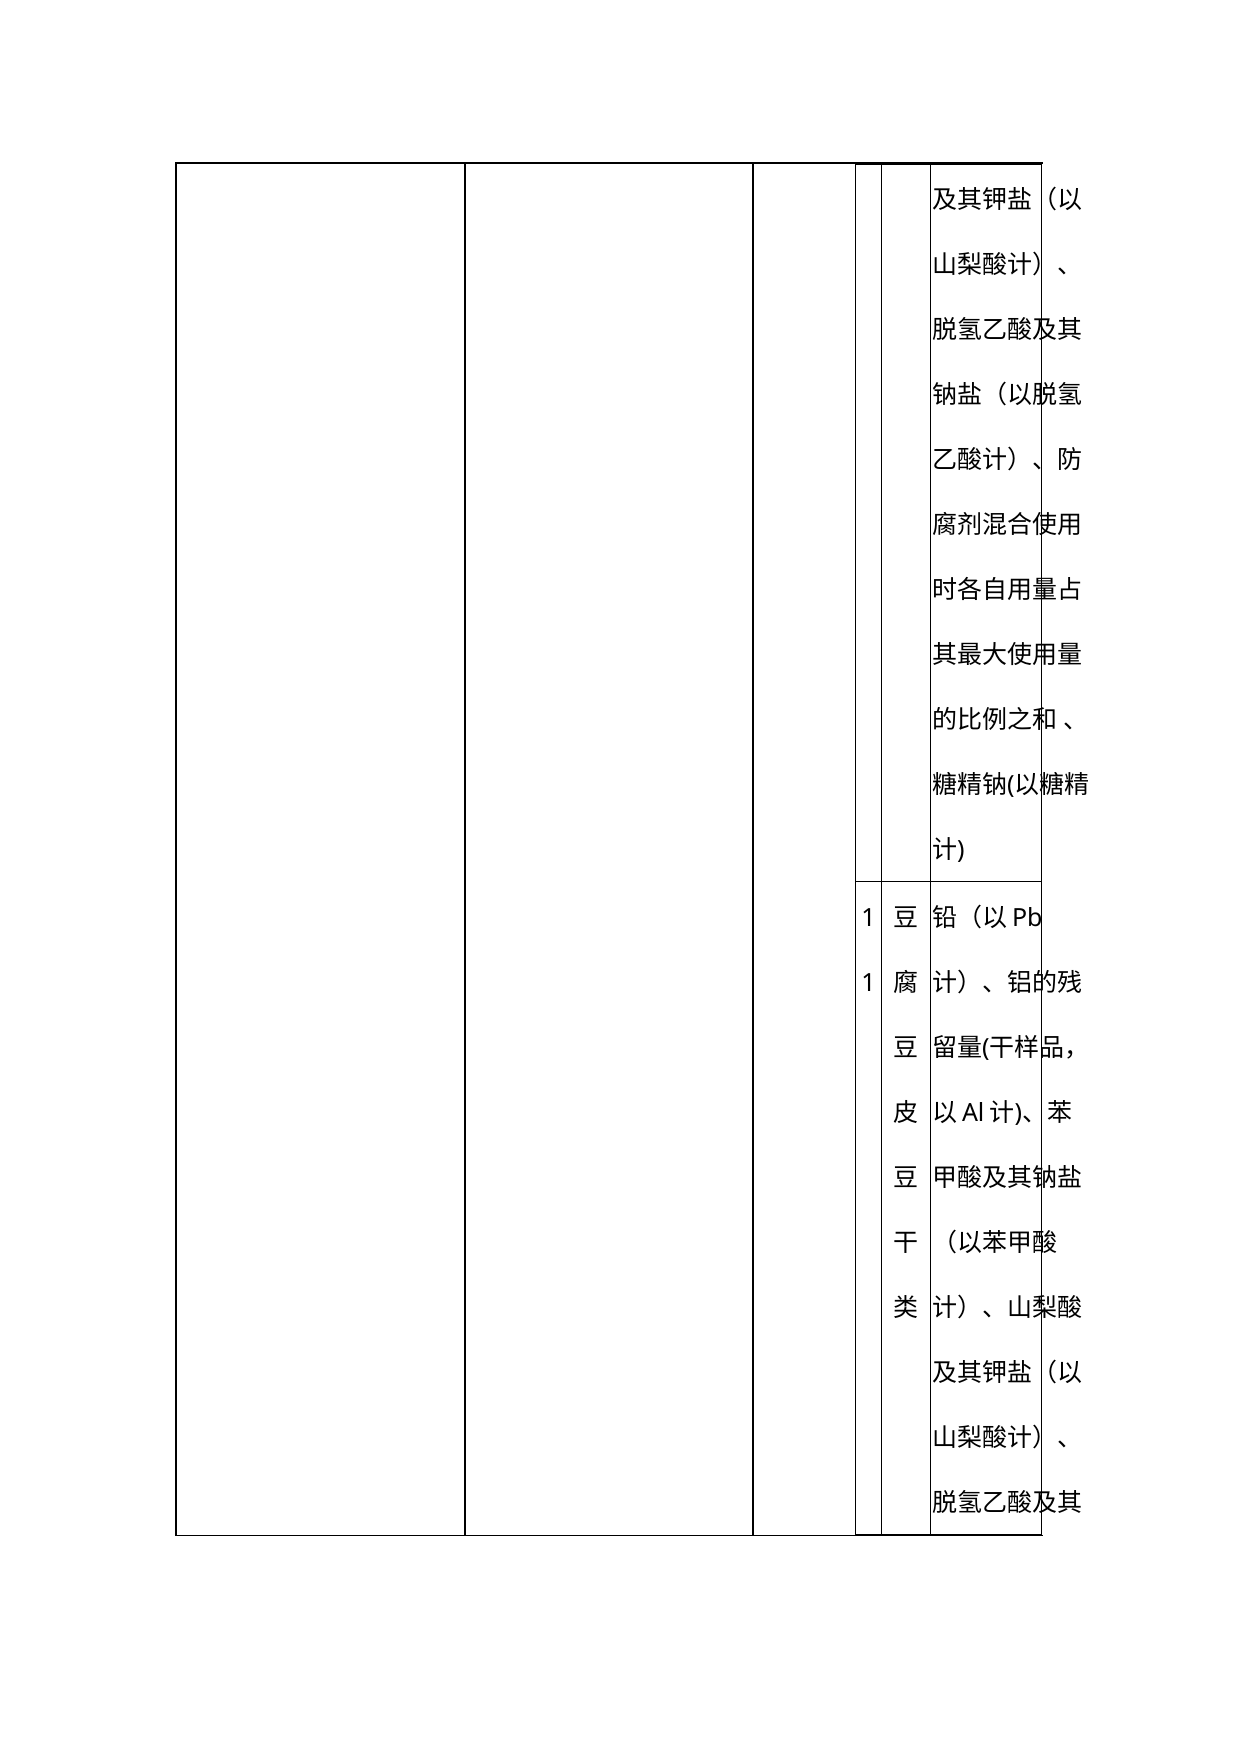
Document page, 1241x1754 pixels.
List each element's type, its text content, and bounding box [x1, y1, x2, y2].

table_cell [931, 165, 1041, 881]
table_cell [856, 882, 881, 1534]
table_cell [882, 882, 930, 1534]
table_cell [931, 882, 1041, 1534]
table_cell 1 [177, 164, 464, 1535]
table_cell [466, 164, 752, 1535]
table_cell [754, 164, 855, 1535]
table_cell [856, 165, 881, 881]
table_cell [882, 165, 930, 881]
